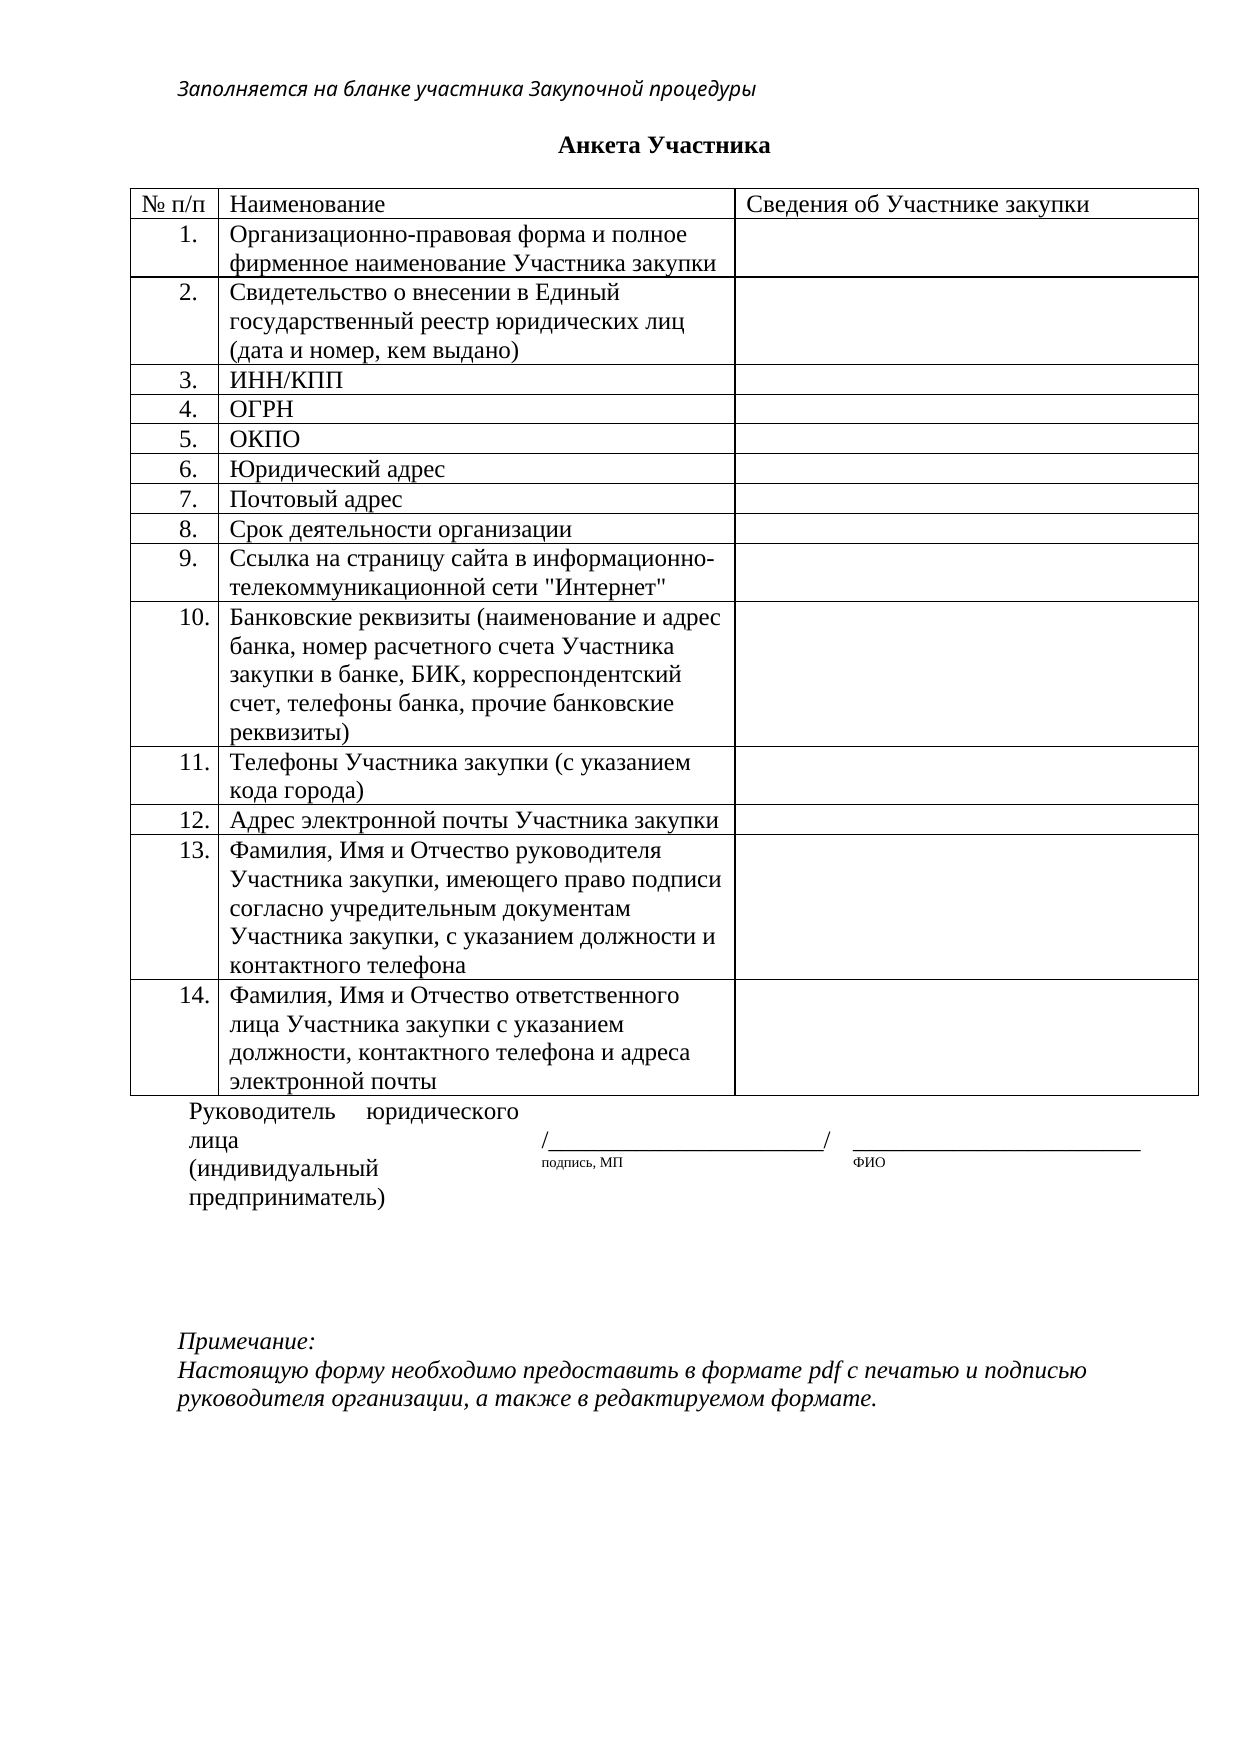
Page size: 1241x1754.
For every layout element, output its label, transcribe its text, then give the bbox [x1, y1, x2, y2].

table_header /______________________/ [530, 1096, 842, 1153]
table_cell [131, 835, 218, 979]
table_cell подпись, МП [530, 1154, 842, 1211]
table_header Сведения об Участнике закупки [736, 189, 1198, 218]
table_cell [736, 424, 1198, 453]
table_cell [736, 835, 1198, 979]
text Примечание: [177, 1326, 1152, 1355]
table_cell ФИО [842, 1154, 1152, 1211]
table_cell Свидетельство о внесении в Единый государственный реестр юридических лиц (дата и номер, кем выдано) [219, 278, 734, 364]
table_cell [131, 395, 218, 423]
table_cell [736, 454, 1198, 483]
table_cell [131, 980, 218, 1095]
table_cell [736, 544, 1198, 601]
table_cell Юридический адрес [219, 454, 734, 483]
table_cell Адрес электронной почты Участника закупки [219, 805, 734, 834]
table_cell [736, 395, 1198, 423]
table_header Руководитель юридического лица [177, 1096, 530, 1153]
text Настоящую форму необходимо предоставить в формате pdf с печатью и подписью руководителя организации, а также в редактируемом формате. [177, 1355, 1152, 1412]
table_cell Организационно-правовая форма и полное фирменное наименование Участника закупки [219, 219, 734, 276]
table_cell Телефоны Участника закупки (с указанием кода города) [219, 747, 734, 804]
table_cell [736, 514, 1198, 542]
table_cell [131, 602, 218, 746]
table_cell [131, 454, 218, 483]
table_cell Банковские реквизиты (наименование и адрес банка, номер расчетного счета Участника закупки в банке, БИК, корреспондентский счет, телефоны банка, прочие банковские реквизиты) [219, 602, 734, 746]
table_cell [736, 602, 1198, 746]
table_header № п/п [131, 189, 218, 218]
table_cell [736, 980, 1198, 1095]
table_cell [131, 484, 218, 513]
table_cell Ссылка на страницу сайта в информационно-телекоммуникационной сети "Интернет" [219, 544, 734, 601]
table_cell ОКПО [219, 424, 734, 453]
table_cell (индивидуальный предприниматель) [177, 1154, 530, 1211]
table_cell [131, 514, 218, 542]
table_header Наименование [219, 189, 734, 218]
table_cell [131, 805, 218, 834]
table_cell [131, 365, 218, 393]
table_cell [736, 747, 1198, 804]
table_cell Фамилия, Имя и Отчество ответственного лица Участника закупки с указанием должности, контактного телефона и адреса электронной почты [219, 980, 734, 1095]
table_cell [131, 747, 218, 804]
table_header _______________________ [842, 1096, 1152, 1153]
table_cell Срок деятельности организации [219, 514, 734, 542]
table_cell [736, 805, 1198, 834]
table_cell [131, 219, 218, 276]
table_cell ИНН/КПП [219, 365, 734, 393]
table_cell [736, 278, 1198, 364]
table_cell [131, 278, 218, 364]
table_cell [736, 484, 1198, 513]
table_cell [131, 544, 218, 601]
table_cell [131, 424, 218, 453]
table_cell ОГРН [219, 395, 734, 423]
table_cell [736, 219, 1198, 276]
table_cell [736, 365, 1198, 393]
text Анкета Участника [177, 131, 1152, 159]
table_cell Почтовый адрес [219, 484, 734, 513]
table_cell Фамилия, Имя и Отчество руководителя Участника закупки, имеющего право подписи согласно учредительным документам Участника закупки, с указанием должности и контактного телефона [219, 835, 734, 979]
